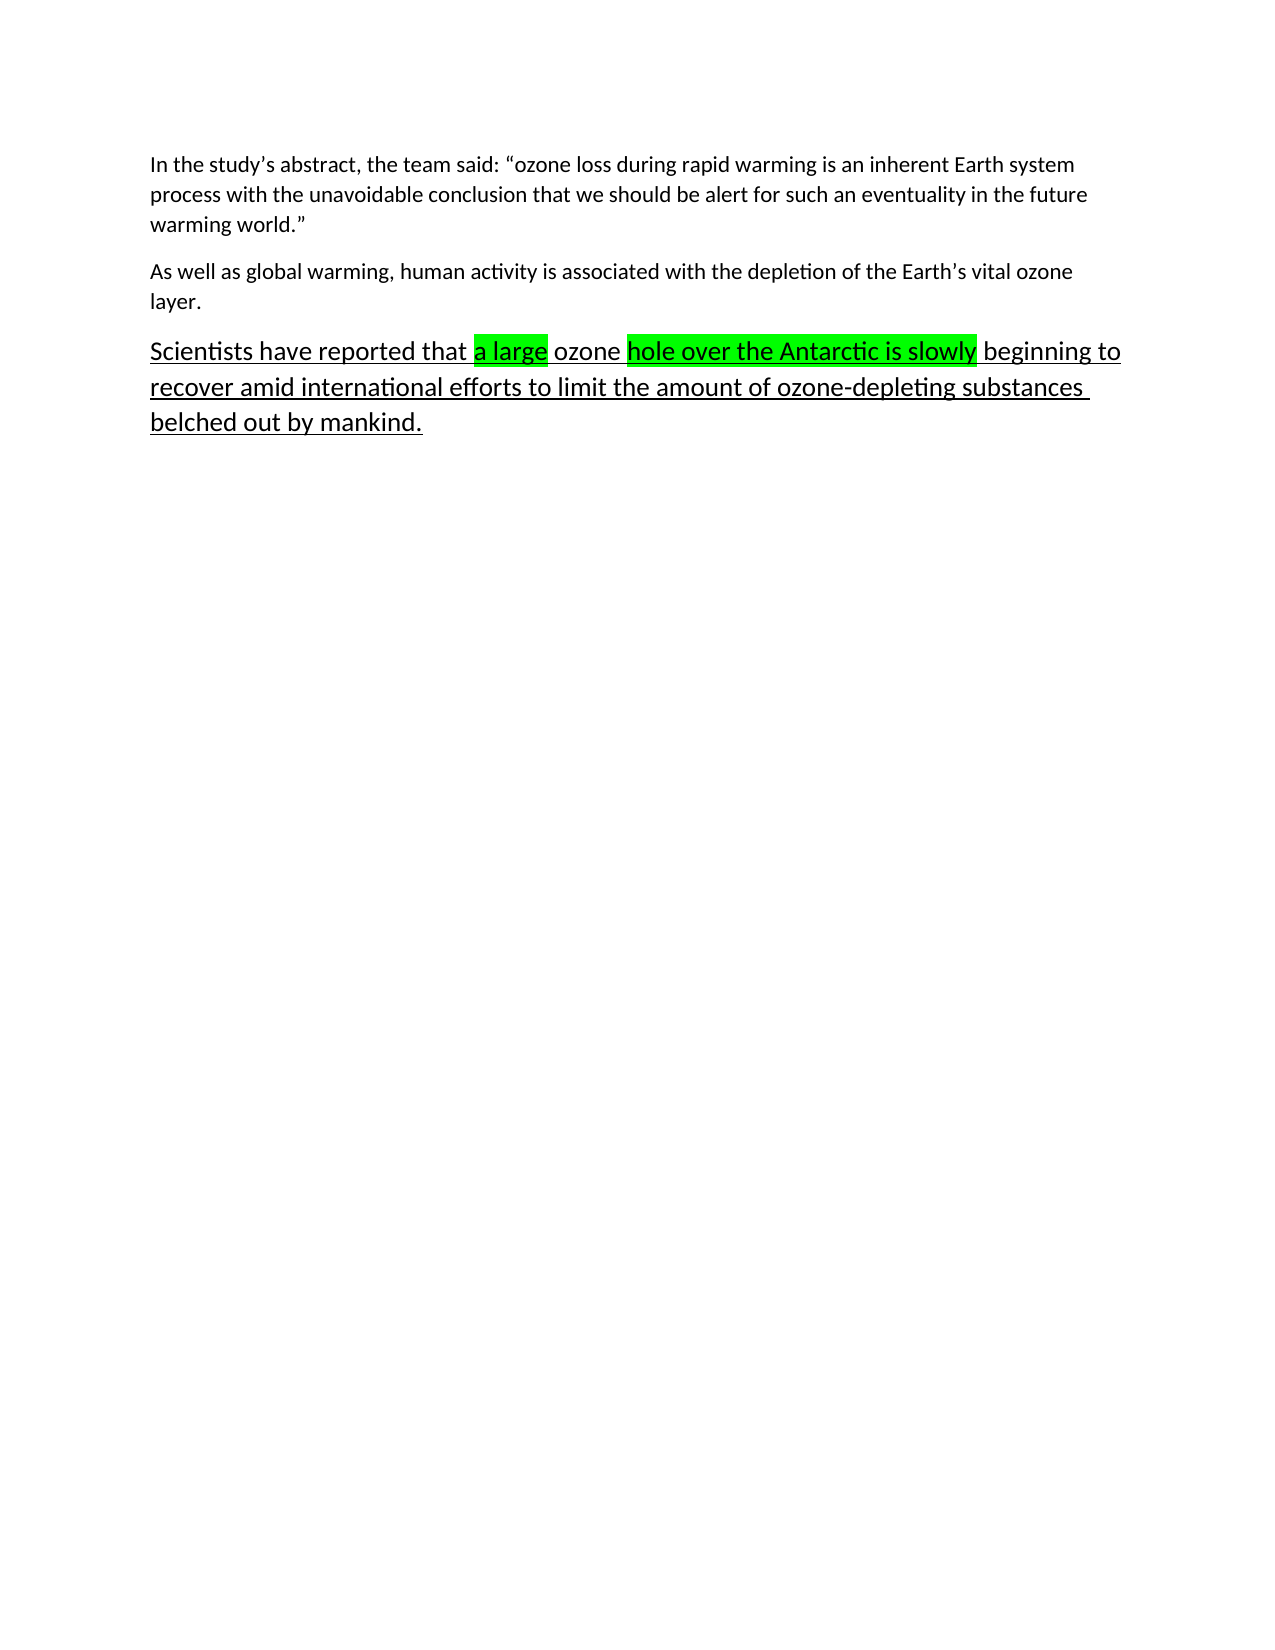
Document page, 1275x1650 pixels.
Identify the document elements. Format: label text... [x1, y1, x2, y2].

text In the study’s abstract, the team said: “ozone loss during rapid warming is an inherent Earth system process with the unavoidable conclusion that we should be alert for such an eventuality in the future warming world.” [150, 150, 1125, 238]
text Scientists have reported that a large ozone hole over the Antarctic is slowly beginning to recover amid international efforts to limit the amount of ozone-depleting substances belched out by mankind. [150, 334, 1125, 439]
text As well as global warming, human activity is associated with the depletion of the Earth’s vital ozone layer. [150, 257, 1125, 316]
